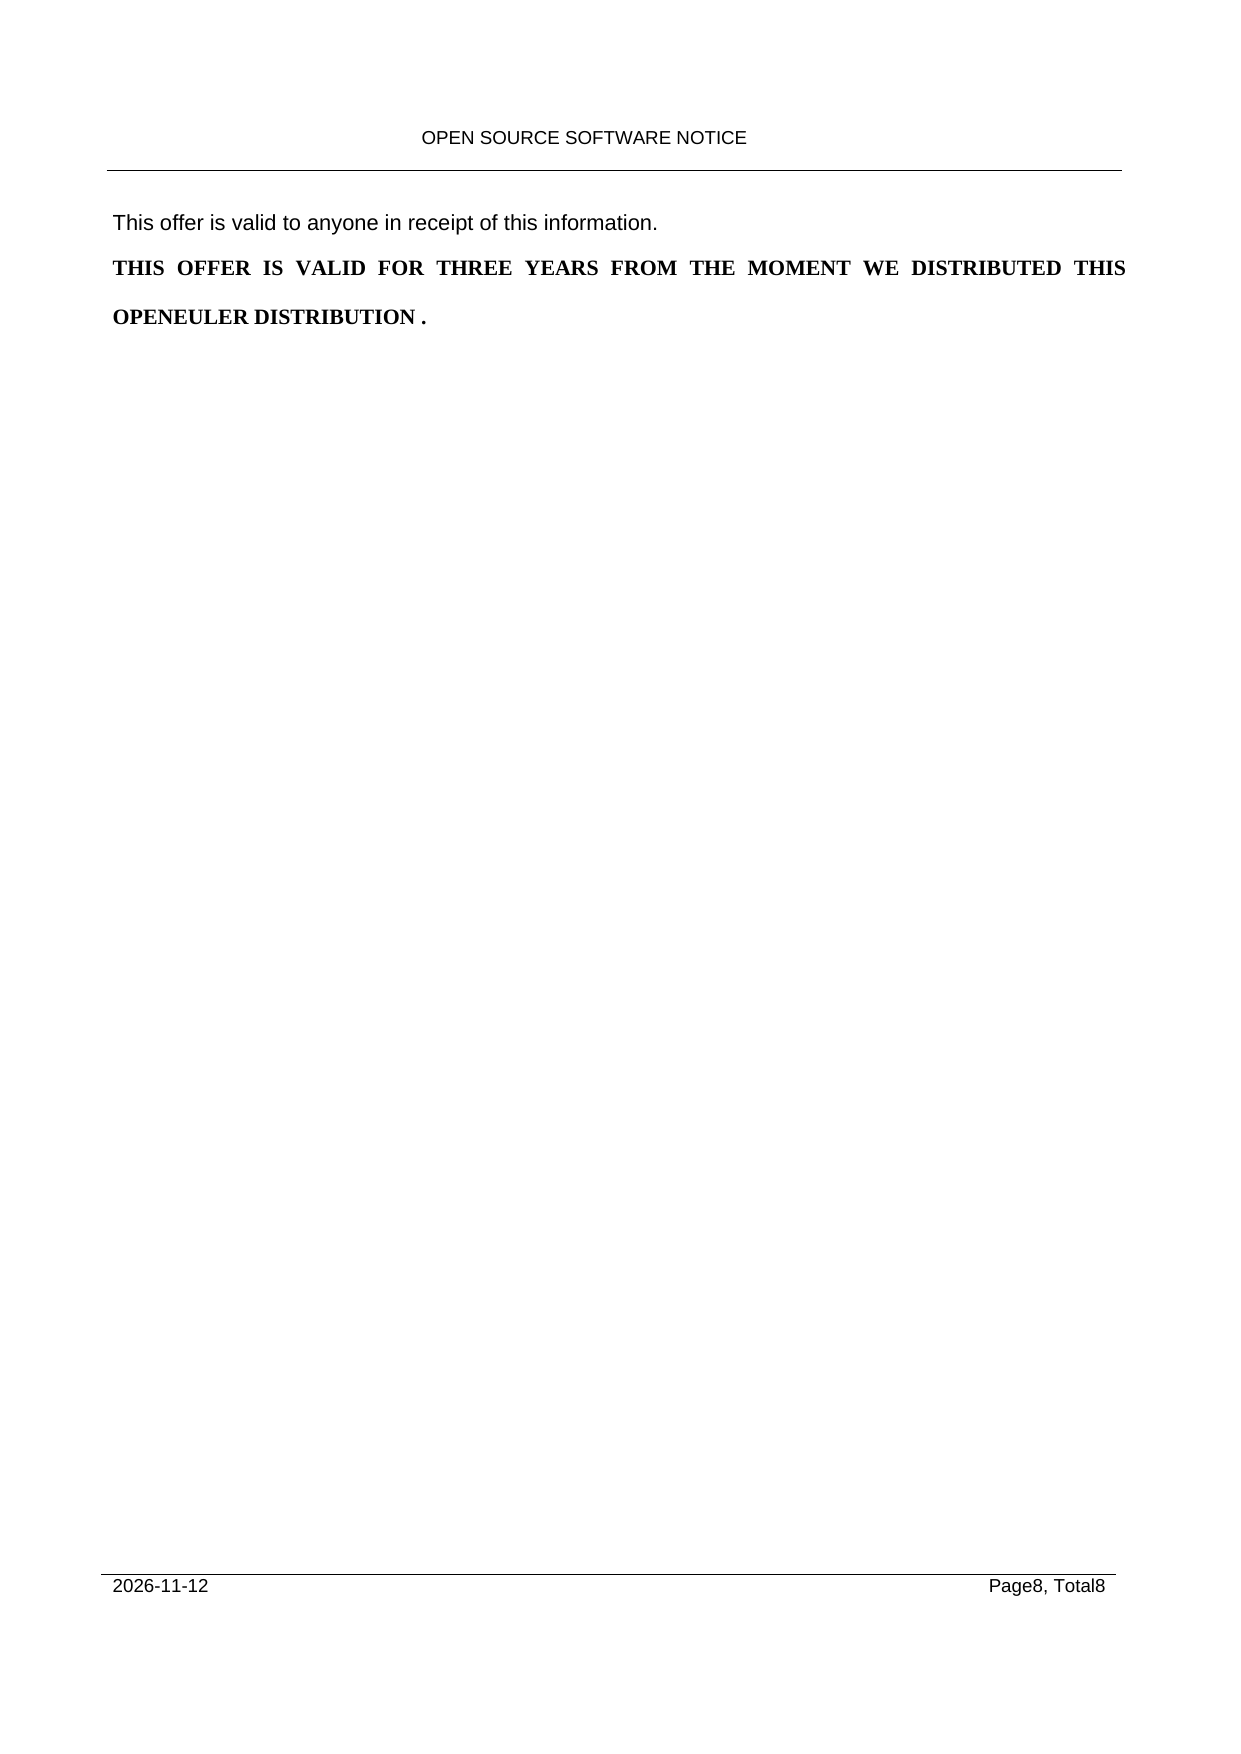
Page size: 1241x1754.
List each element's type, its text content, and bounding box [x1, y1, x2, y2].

text This offer is valid to anyone in receipt of this information. [112, 206, 1128, 239]
text THIS OFFER IS VALID FOR THREE YEARS FROM THE MOMENT WE DISTRIBUTED THIS OPENEULER DISTRIBUTION . [112, 251, 1128, 333]
